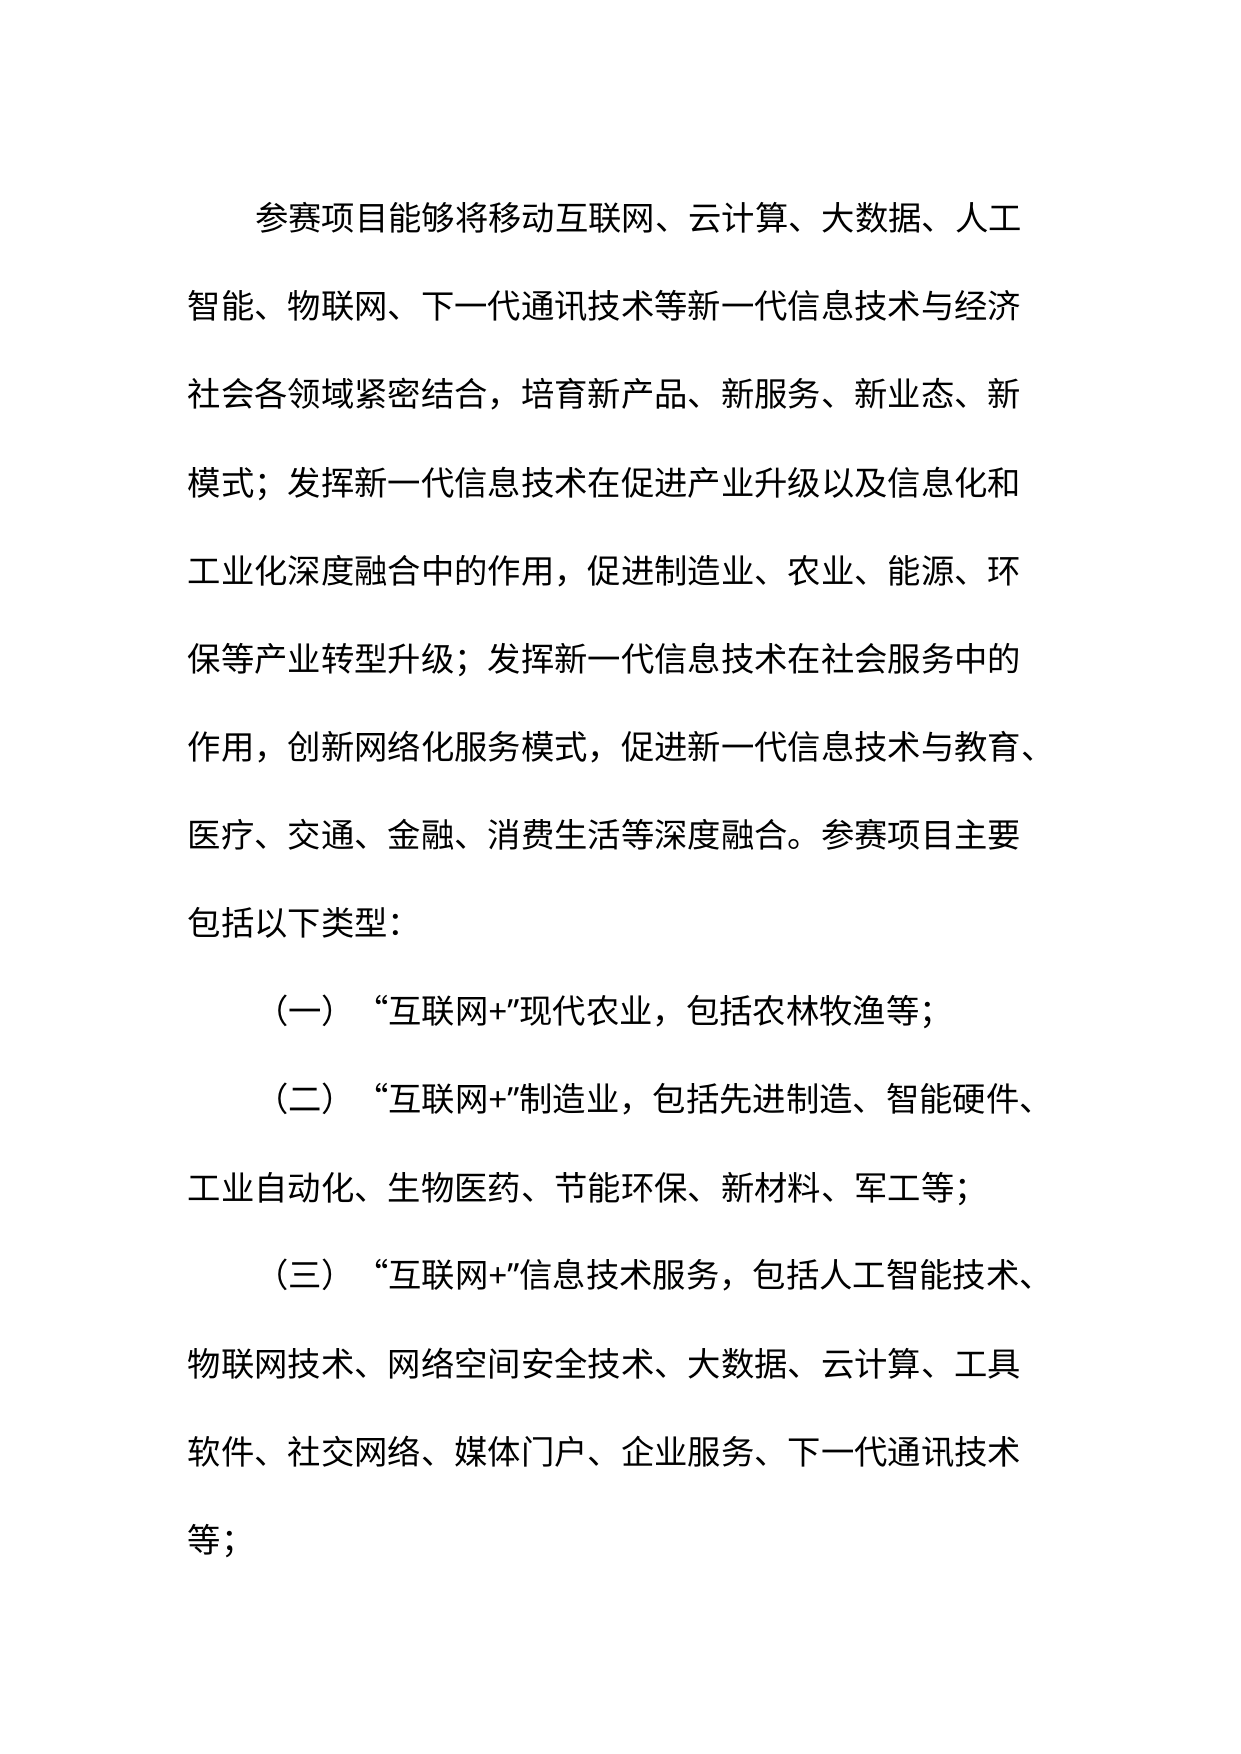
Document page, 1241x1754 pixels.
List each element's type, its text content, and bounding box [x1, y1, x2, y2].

text 参赛项目能够将移动互联网、云计算、大数据、人工智能、物联网、下一代通讯技术等新一代信息技术与经济社会各领域紧密结合，培育新产品、新服务、新业态、新模式；发挥新一代信息技术在促进产业升级以及信息化和工业化深度融合中的作用，促进制造业、农业、能源、环保等产业转型升级；发挥新一代信息技术在社会服务中的作用，创新网络化服务模式，促进新一代信息技术与教育、医疗、交通、金融、消费生活等深度融合。参赛项目主要包括以下类型： [187, 172, 1053, 965]
text （一）“互联网+”现代农业，包括农林牧渔等； [187, 965, 1053, 1053]
text （三）“互联网+”信息技术服务，包括人工智能技术、物联网技术、网络空间安全技术、大数据、云计算、工具软件、社交网络、媒体门户、企业服务、下一代通讯技术等； [187, 1229, 1053, 1582]
text （二）“互联网+”制造业，包括先进制造、智能硬件、工业自动化、生物医药、节能环保、新材料、军工等； [187, 1053, 1053, 1229]
